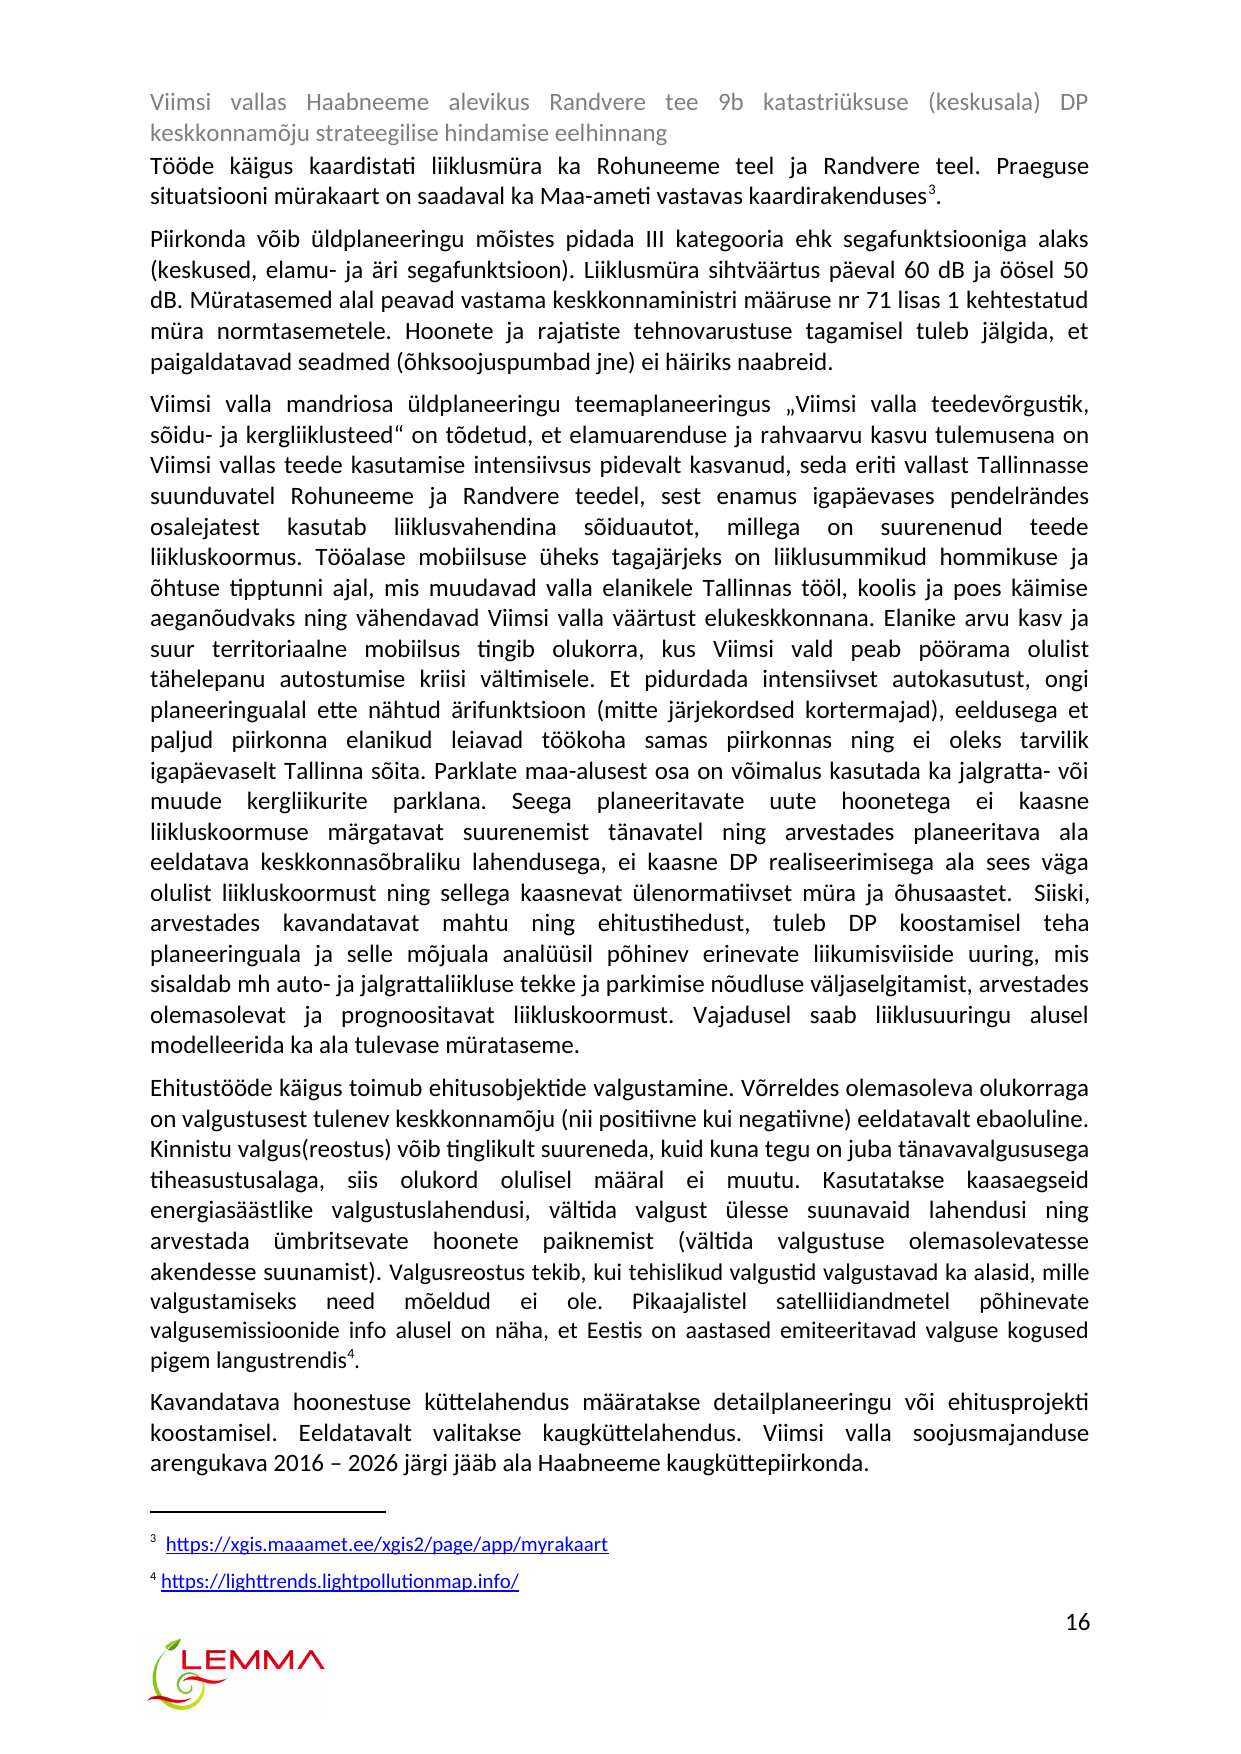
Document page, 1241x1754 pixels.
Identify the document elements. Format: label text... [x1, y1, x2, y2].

text Viimsi valla mandriosa üldplaneeringu teemaplaneeringus „Viimsi valla teedevõrgustik, sõidu- ja kergliiklusteed“ on tõdetud, et elamuarenduse ja rahvaarvu kasvu tulemusena on Viimsi vallas teede kasutamise intensiivsus pidevalt kasvanud, seda eriti vallast Tallinnasse suunduvatel Rohuneeme ja Randvere teedel, sest enamus igapäevases pendelrändes osalejatest kasutab liiklusvahendina sõiduautot, millega on suurenenud teede liikluskoormus. Tööalase mobiilsuse üheks tagajärjeks on liiklusummikud hommikuse ja õhtuse tipptunni ajal, mis muudavad valla elanikele Tallinnas tööl, koolis ja poes käimise aeganõudvaks ning vähendavad Viimsi valla väärtust elukeskkonnana. Elanike arvu kasv ja suur territoriaalne mobiilsus tingib olukorra, kus Viimsi vald peab pöörama olulist tähelepanu autostumise kriisi vältimisele. Et pidurdada intensiivset autokasutust, ongi planeeringualal ette nähtud ärifunktsioon (mitte järjekordsed kortermajad), eeldusega et paljud piirkonna elanikud leiavad töökoha samas piirkonnas ning ei oleks tarvilik igapäevaselt Tallinna sõita. Parklate maa-alusest osa on võimalus kasutada ka jalgratta- või muude kergliikurite parklana. Seega planeeritavate uute hoonetega ei kaasne liikluskoormuse märgatavat suurenemist tänavatel ning arvestades planeeritava ala eeldatava keskkonnasõbraliku lahendusega, ei kaasne DP realiseerimisega ala sees väga olulist liikluskoormust ning sellega kaasnevat ülenormatiivset müra ja õhusaastet. Siiski, arvestades kavandatavat mahtu ning ehitustihedust, tuleb DP koostamisel teha planeeringuala ja selle mõjuala analüüsil põhinev erinevate liikumisviiside uuring, mis sisaldab mh auto- ja jalgrattaliikluse tekke ja parkimise nõudluse väljaselgitamist, arvestades olemasolevat ja prognoositavat liikluskoormust. Vajadusel saab liiklusuuringu alusel modelleerida ka ala tulevase mürataseme. [150, 389, 1090, 1060]
text Kavandatava hoonestuse küttelahendus määratakse detailplaneeringu või ehitusprojekti koostamisel. Eeldatavalt valitakse kaugküttelahendus. Viimsi valla soojusmajanduse arengukava 2016 – 2026 järgi jääb ala Haabneeme kaugküttepiirkonda. [150, 1387, 1090, 1478]
text Piirkonda võib üldplaneeringu mõistes pidada III kategooria ehk segafunktsiooniga alaks (keskused, elamu- ja äri segafunktsioon). Liiklusmüra sihtväärtus päeval 60 dB ja öösel 50 dB. Müratasemed alal peavad vastama keskkonnaministri määruse nr 71 lisas 1 kehtestatud müra normtasemetele. Hoonete ja rajatiste tehnovarustuse tagamisel tuleb jälgida, et paigaldatavad seadmed (õhksoojuspumbad jne) ei häiriks naabreid. [150, 223, 1090, 376]
picture [140, 1632, 331, 1716]
text Tööde käigus kaardistati liiklusmüra ka Rohuneeme teel ja Randvere teel. Praeguse situatsiooni mürakaart on saadaval ka Maa-ameti vastavas kaardirakenduses. [150, 150, 1090, 211]
text Ehitustööde käigus toimub ehitusobjektide valgustamine. Võrreldes olemasoleva olukorraga on valgustusest tulenev keskkonnamõju (nii positiivne kui negatiivne) eeldatavalt ebaoluline. Kinnistu valgus(reostus) võib tinglikult suureneda, kuid kuna tegu on juba tänavavalgususega tiheasustusalaga, siis olukord olulisel määral ei muutu. Kasutatakse kaasaegseid energiasäästlike valgustuslahendusi, vältida valgust ülesse suunavaid lahendusi ning arvestada ümbritsevate hoonete paiknemist (vältida valgustuse olemasolevatesse akendesse suunamist). Valgusreostus tekib, kui tehislikud valgustid valgustavad ka alasid, mille valgustamiseks need mõeldud ei ole. Pikaajalistel satelliidiandmetel põhinevate valgusemissioonide info alusel on näha, et Eestis on aastased emiteeritavad valguse kogused pigem langustrendis. [150, 1073, 1090, 1374]
